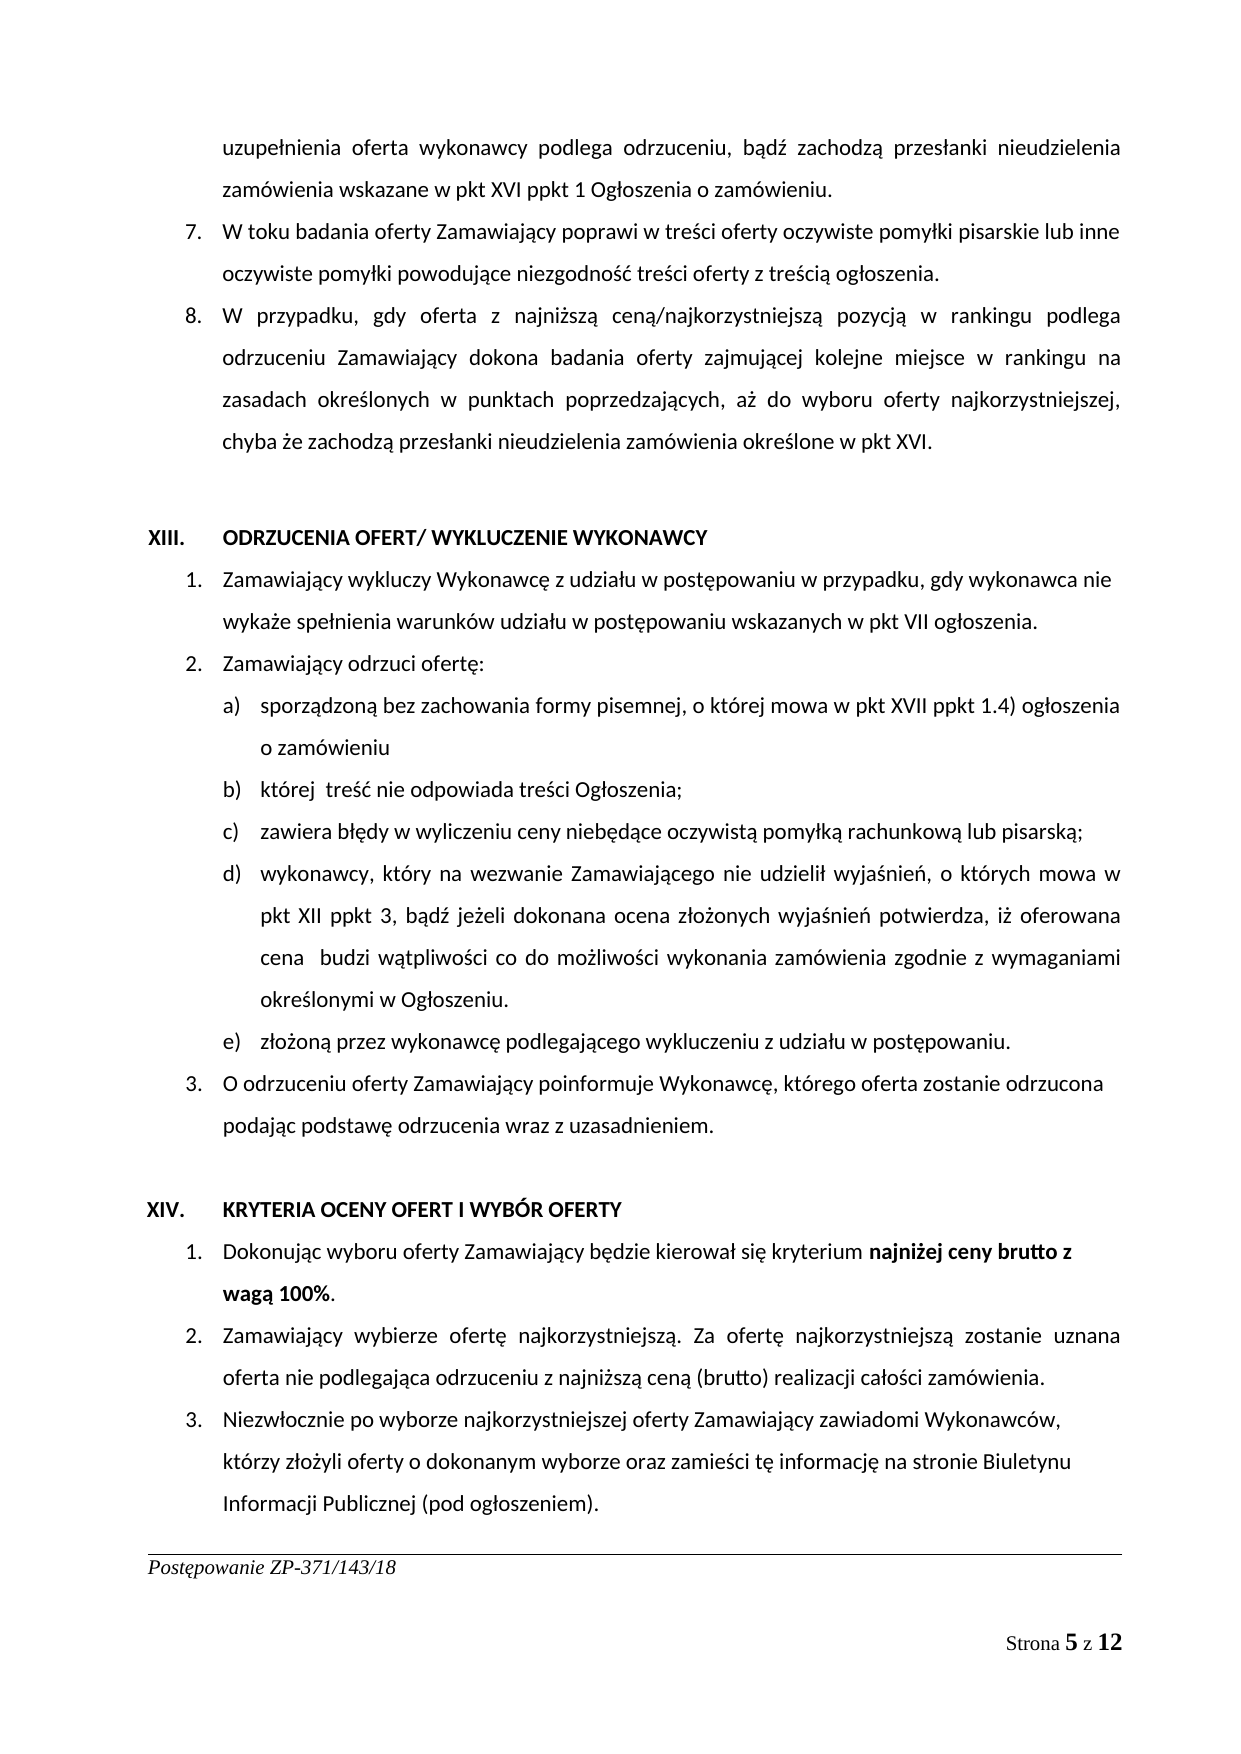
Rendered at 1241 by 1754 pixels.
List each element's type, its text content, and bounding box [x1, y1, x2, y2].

list KRYTERIA OCENY OFERT I WYBÓR OFERTY [185, 1195, 1122, 1223]
list sporządzoną bez zachowania formy pisemnej, o której mowa w pkt XVII ppkt 1.4) ogłoszenia o zamówieniu [223, 691, 1122, 761]
list O odrzuceniu oferty Zamawiający poinformuje Wykonawcę, którego oferta zostanie odrzucona podając podstawę odrzucenia wraz z uzasadnieniem. [185, 1069, 1122, 1139]
list ODRZUCENIA OFERT/ WYKLUCZENIE WYKONAWCY [185, 523, 1122, 551]
list zawiera błędy w wyliczeniu ceny niebędące oczywistą pomyłką rachunkową lub pisarską; [223, 817, 1122, 845]
list Zamawiający odrzuci ofertę: [185, 649, 1122, 677]
list wykonawcy, który na wezwanie Zamawiającego nie udzielił wyjaśnień, o których mowa w pkt XII ppkt 3, bądź jeżeli dokonana ocena złożonych wyjaśnień potwierdza, iż oferowana cena budzi wątpliwości co do możliwości wykonania zamówienia zgodnie z wymaganiami określonymi w Ogłoszeniu. [223, 859, 1122, 1013]
list Zamawiający wybierze ofertę najkorzystniejszą. Za ofertę najkorzystniejszą zostanie uznana oferta nie podlegająca odrzuceniu z najniższą ceną (brutto) realizacji całości zamówienia. [185, 1321, 1122, 1391]
list której treść nie odpowiada treści Ogłoszenia; [223, 775, 1122, 803]
list W przypadku, gdy oferta z najniższą ceną/najkorzystniejszą pozycją w rankingu podlega odrzuceniu Zamawiający dokona badania oferty zajmującej kolejne miejsce w rankingu na zasadach określonych w punktach poprzedzających, aż do wyboru oferty najkorzystniejszej, chyba że zachodzą przesłanki nieudzielenia zamówienia określone w pkt XVI. [185, 301, 1122, 455]
list Dokonując wyboru oferty Zamawiający będzie kierował się kryterium najniżej ceny brutto z wagą 100%. [185, 1237, 1122, 1307]
list W toku badania oferty Zamawiający poprawi w treści oferty oczywiste pomyłki pisarskie lub inne oczywiste pomyłki powodujące niezgodność treści oferty z treścią ogłoszenia. [185, 217, 1122, 287]
list Zamawiający wykluczy Wykonawcę z udziału w postępowaniu w przypadku, gdy wykonawca nie wykaże spełnienia warunków udziału w postępowaniu wskazanych w pkt VII ogłoszenia. [185, 565, 1122, 635]
list Niezwłocznie po wyborze najkorzystniejszej oferty Zamawiający zawiadomi Wykonawców, którzy złożyli oferty o dokonanym wyborze oraz zamieści tę informację na stronie Biuletynu Informacji Publicznej (pod ogłoszeniem). [185, 1405, 1122, 1517]
list złożoną przez wykonawcę podlegającego wykluczeniu z udziału w postępowaniu. [223, 1027, 1122, 1055]
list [185, 133, 1122, 203]
